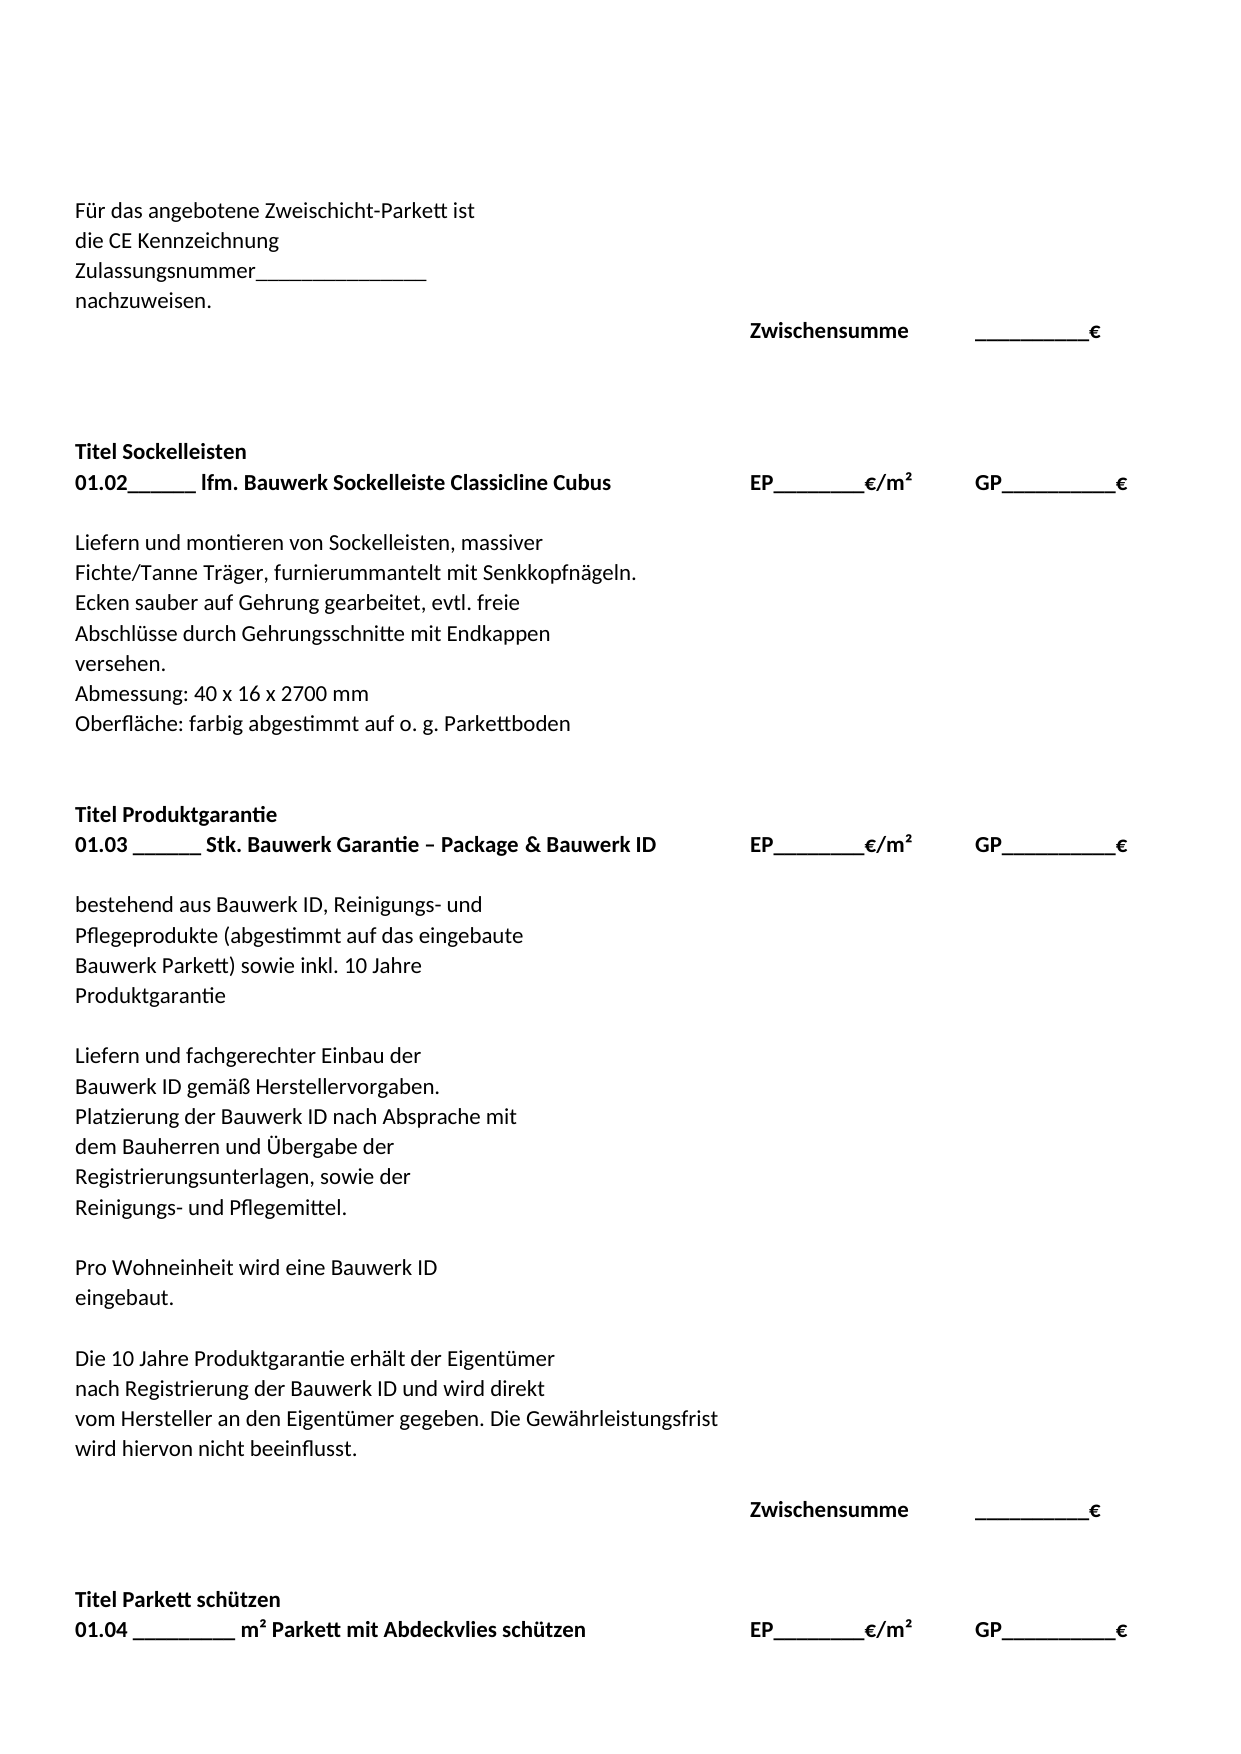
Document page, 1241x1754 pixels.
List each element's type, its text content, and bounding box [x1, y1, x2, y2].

text wird hiervon nicht beeinflusst. [75, 1434, 1165, 1462]
text bestehend aus Bauwerk ID, Reinigungs- und [75, 891, 1165, 919]
text Reinigungs- und Pflegemittel. [75, 1193, 1165, 1221]
text versehen. [75, 649, 1165, 677]
text Ecken sauber auf Gehrung gearbeitet, evtl. freie [75, 588, 1165, 617]
text Titel Parkett schützen [75, 1585, 1165, 1613]
text Liefern und montieren von Sockelleisten, massiver [75, 528, 1165, 556]
text Für das angebotene Zweischicht-Parkett ist [75, 196, 1165, 224]
text Fichte/Tanne Träger, furnierummantelt mit Senkkopfnägeln. [75, 558, 1165, 586]
text Pro Wohneinheit wird eine Bauwerk ID [75, 1253, 1165, 1281]
text Titel Sockelleisten [75, 437, 1165, 466]
text Pflegeprodukte (abgestimmt auf das eingebaute [75, 921, 1165, 949]
text 01.04 _________ m² Parkett mit Abdeckvlies schützen EP________€/m² GP__________€ [75, 1616, 1165, 1644]
text Zulassungsnummer_______________ [75, 256, 1165, 284]
text Produktgarantie [75, 981, 1165, 1009]
text Bauwerk Parkett) sowie inkl. 10 Jahre [75, 951, 1165, 979]
text eingebaut. [75, 1283, 1165, 1311]
text 01.02______ lfm. Bauwerk Sockelleiste Classicline Cubus EP________€/m² GP__________€ [75, 468, 1165, 496]
text Registrierungsunterlagen, sowie der [75, 1162, 1165, 1191]
text Platzierung der Bauwerk ID nach Absprache mit [75, 1102, 1165, 1130]
text dem Bauherren und Übergabe der [75, 1132, 1165, 1160]
text Zwischensumme __________€ [75, 317, 1165, 345]
text nachzuweisen. [75, 286, 1165, 314]
text Zwischensumme __________€ [75, 1495, 1165, 1523]
text die CE Kennzeichnung [75, 226, 1165, 254]
text nach Registrierung der Bauwerk ID und wird direkt [75, 1374, 1165, 1402]
text Abschlüsse durch Gehrungsschnitte mit Endkappen [75, 619, 1165, 647]
text Liefern und fachgerechter Einbau der [75, 1042, 1165, 1070]
text 01.03 ______ Stk. Bauwerk Garantie – Package & Bauwerk ID EP________€/m² GP__________€ [75, 830, 1165, 858]
text Titel Produktgarantie [75, 800, 1165, 828]
text vom Hersteller an den Eigentümer gegeben. Die Gewährleistungsfrist [75, 1404, 1165, 1432]
text Oberfläche: farbig abgestimmt auf o. g. Parkettboden [75, 709, 1165, 737]
text Bauwerk ID gemäß Herstellervorgaben. [75, 1072, 1165, 1100]
text Abmessung: 40 x 16 x 2700 mm [75, 679, 1165, 707]
text Die 10 Jahre Produktgarantie erhält der Eigentümer [75, 1344, 1165, 1372]
